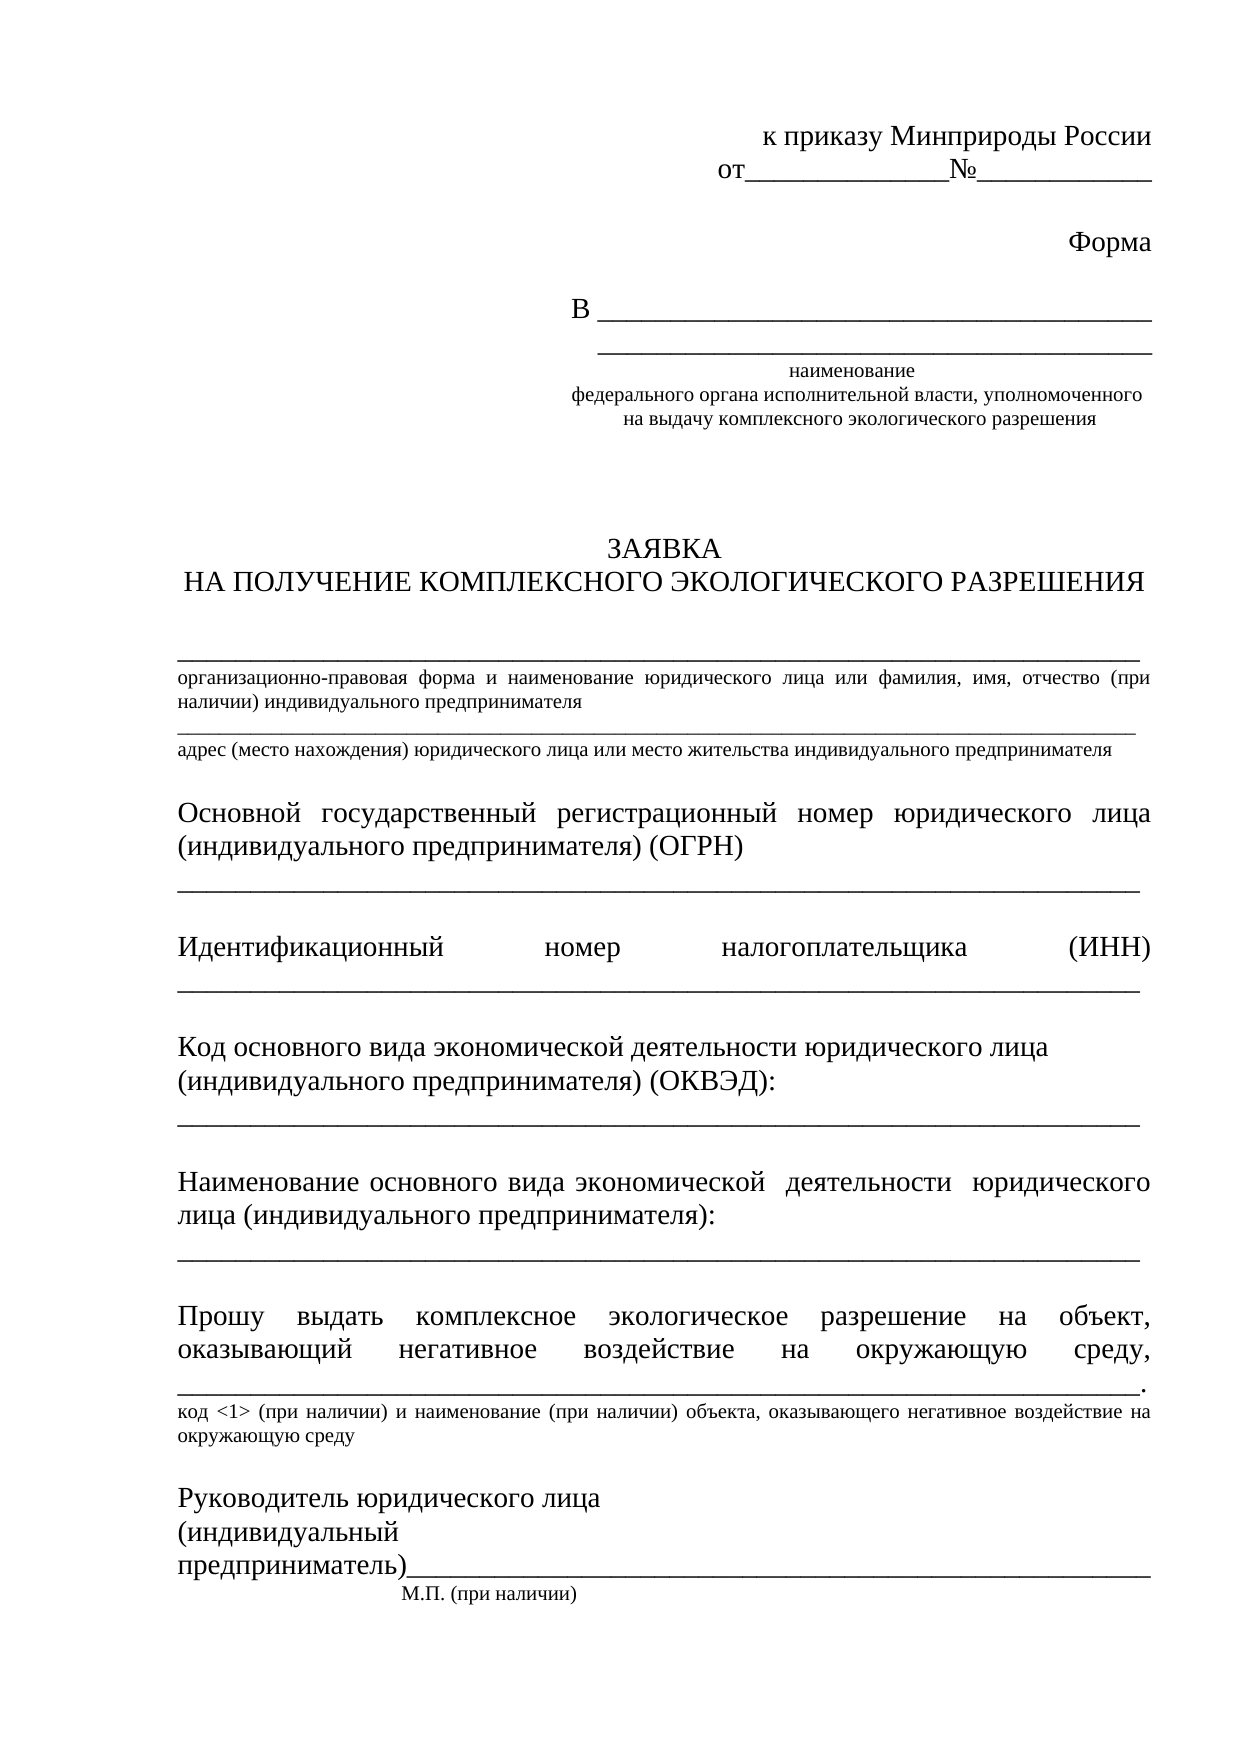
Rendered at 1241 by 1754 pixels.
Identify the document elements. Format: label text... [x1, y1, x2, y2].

text Прошу выдать комплексное экологическое разрешение на объект, оказывающий негативное воздействие на окружающую среду, __________________________________________________________________. [177, 1298, 1152, 1398]
text ____________________________________________________________________________________________ [177, 713, 1152, 737]
text код <1> (при наличии) и наименование (при наличии) объекта, оказывающего негативное воздействие на окружающую среду [177, 1398, 1152, 1447]
text __________________________________________________________________ [177, 631, 1152, 665]
text на выдачу комплексного экологического разрешения [177, 406, 1152, 430]
text Наименование основного вида экономической деятельности юридического лица (индивидуального предпринимателя): [177, 1164, 1152, 1231]
text (индивидуальный предприниматель)___________________________________________________ [177, 1514, 1152, 1581]
text (индивидуального предпринимателя) (ОКВЭД): [177, 1063, 1152, 1097]
text ______________________________________ [177, 324, 1152, 358]
text __________________________________________________________________ [177, 1097, 1152, 1130]
text ЗАЯВКА [177, 531, 1152, 564]
text Идентификационный номер налогоплательщика (ИНН) __________________________________________________________________ [177, 929, 1152, 996]
text наименование [177, 358, 1152, 382]
text организационно-правовая форма и наименование юридического лица или фамилия, имя, отчество (при наличии) индивидуального предпринимателя [177, 665, 1152, 713]
text федерального органа исполнительной власти, уполномоченного [177, 382, 1152, 406]
text __________________________________________________________________ [177, 862, 1152, 895]
text Руководитель юридического лица [177, 1480, 1152, 1514]
text В ______________________________________ [177, 291, 1152, 324]
text адрес (место нахождения) юридического лица или место жительства индивидуального предпринимателя [177, 737, 1152, 761]
text НА ПОЛУЧЕНИЕ КОМПЛЕКСНОГО ЭКОЛОГИЧЕСКОГО РАЗРЕШЕНИЯ [177, 564, 1152, 598]
text от______________№____________ [177, 152, 1152, 185]
text к приказу Минприроды России [177, 118, 1152, 152]
text М.П. (при наличии) [177, 1581, 1152, 1605]
text Код основного вида экономической деятельности юридического лица [177, 1029, 1152, 1063]
text __________________________________________________________________ [177, 1231, 1152, 1264]
text Основной государственный регистрационный номер юридического лица (индивидуального предпринимателя) (ОГРН) [177, 795, 1152, 862]
text Форма [177, 224, 1152, 257]
